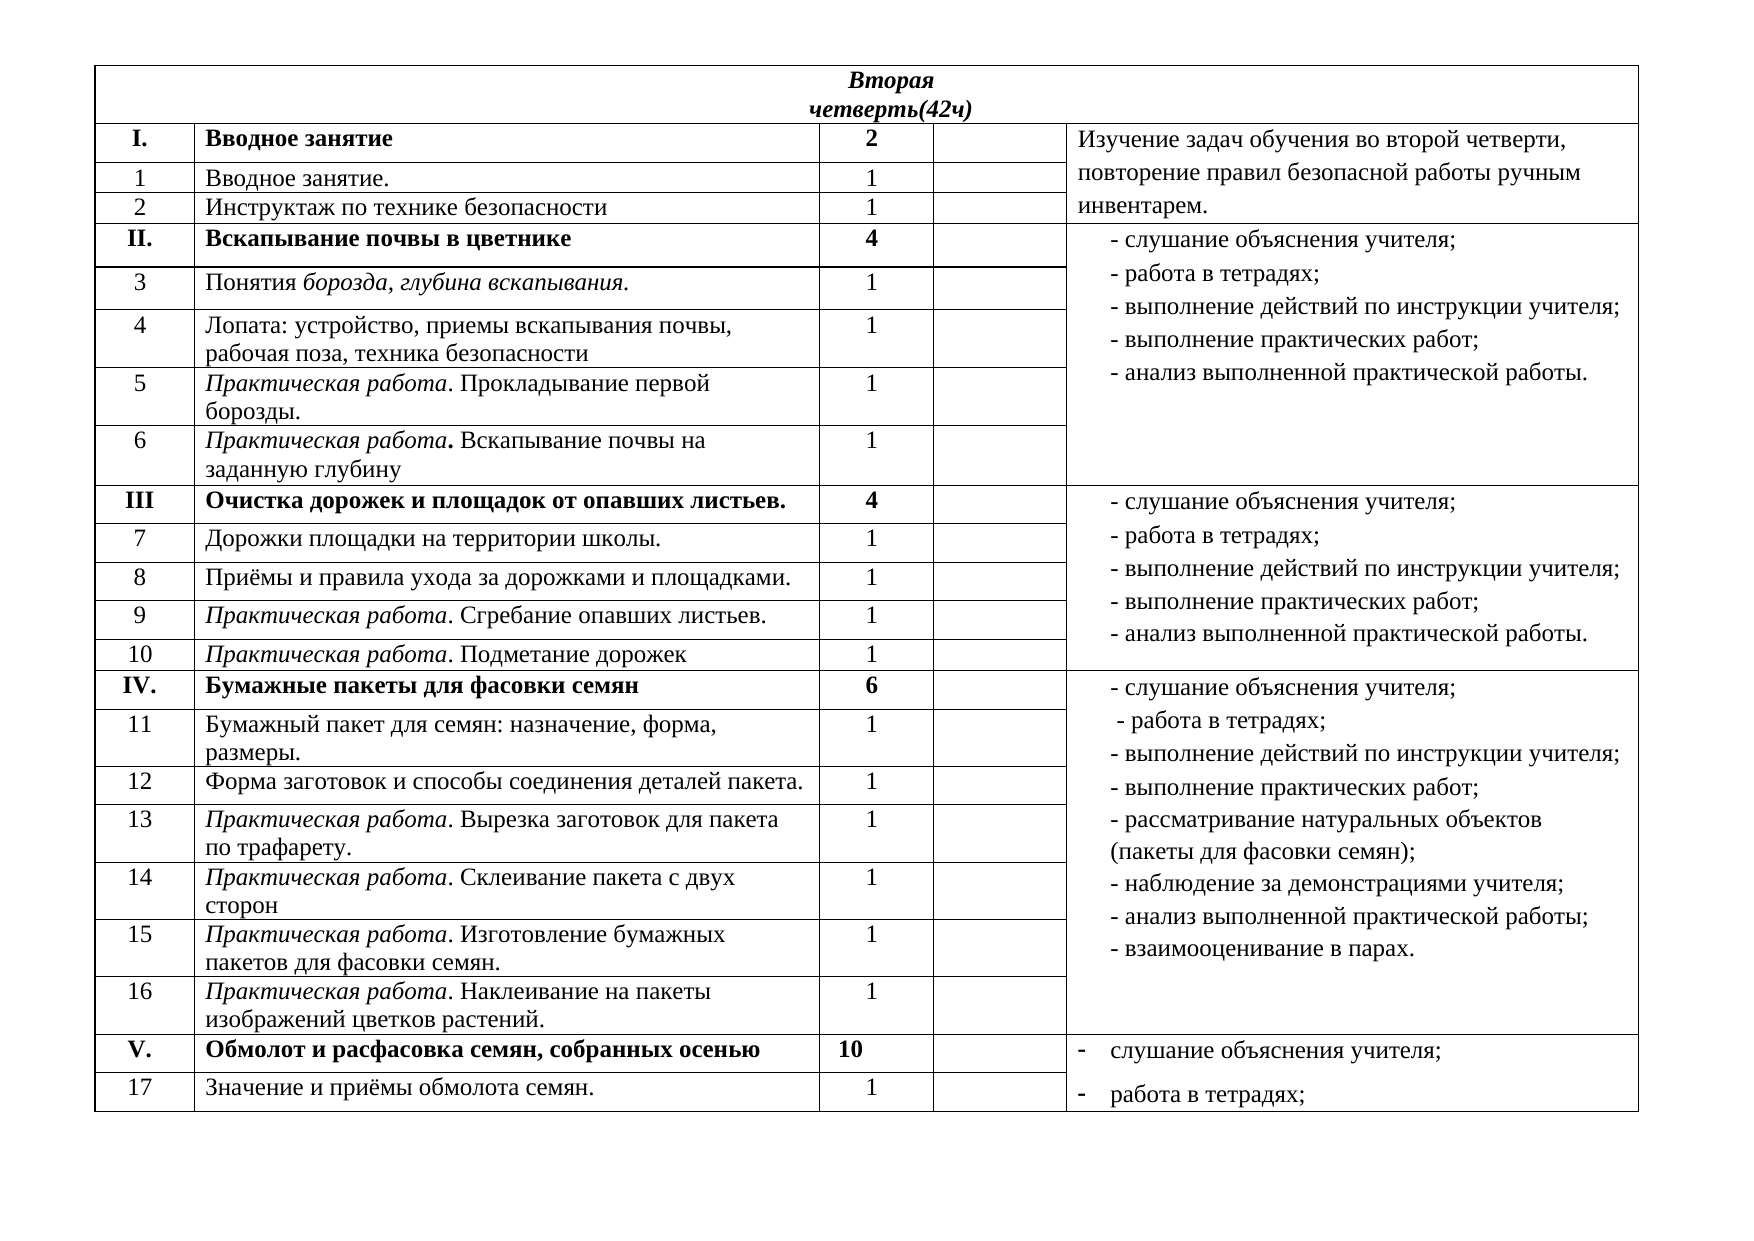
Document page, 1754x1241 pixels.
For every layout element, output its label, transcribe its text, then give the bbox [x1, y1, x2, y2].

table_cell 13 [96, 805, 194, 862]
table_cell 4 [96, 310, 194, 367]
table_cell 1 [820, 563, 933, 600]
table_cell Практическая работа. Сгребание опавших листьев. [195, 601, 819, 639]
table_cell Практическая работа. Подметание дорожек [195, 640, 819, 670]
table_cell Очистка дорожек и площадок от опавших листьев. [195, 486, 819, 523]
table_cell 1 [820, 640, 933, 670]
table_cell Дорожки площадки на территории школы. [195, 524, 819, 562]
table_cell 7 [96, 524, 194, 562]
table_cell 17 [96, 1073, 194, 1111]
table_cell IV. [96, 671, 194, 709]
table_cell 1 [96, 163, 194, 192]
table_cell Практическая работа. Склеивание пакета с двух сторон [195, 863, 819, 919]
table_cell [934, 426, 1066, 485]
table_cell 10 [96, 640, 194, 670]
table_cell 1 [820, 163, 933, 192]
table_cell Изучение задач обучения во второй четверти, повторение правил безопасной работы ручным инвентарем. [1067, 124, 1638, 223]
table_cell 1 [820, 977, 933, 1033]
table_cell [934, 524, 1066, 562]
table_cell 1 [820, 1073, 933, 1111]
table_cell Значение и приёмы обмолота семян. [195, 1073, 819, 1111]
table_cell 4 [820, 486, 933, 523]
table_cell Понятия борозда, глубина вскапывания. [195, 268, 819, 309]
table_cell - слушание объяснения учителя; - работа в тетрадях; - выполнение действий по инструкции учителя; - выполнение практических работ; - анализ выполненной практической работы. [1067, 486, 1638, 670]
table_cell 10 [820, 1035, 933, 1072]
table_cell [934, 310, 1066, 367]
table_cell Вскапывание почвы в цветнике [195, 224, 819, 266]
table_cell Вторая четверть(42ч) [96, 66, 1638, 123]
table_cell [934, 977, 1066, 1033]
table_cell 15 [96, 920, 194, 976]
table_cell 1 [820, 368, 933, 425]
table_cell Практическая работа. Наклеивание на пакеты изображений цветков растений. [195, 977, 819, 1033]
table_cell [934, 1035, 1066, 1072]
table_cell V. [96, 1035, 194, 1072]
table_cell Практическая работа. Вырезка заготовок для пакета по трафарету. [195, 805, 819, 862]
table_cell III [96, 486, 194, 523]
table_cell [934, 563, 1066, 600]
table_cell Лопата: устройство, приемы вскапывания почвы, рабочая поза, техника безопасности [195, 310, 819, 367]
table_cell [934, 1073, 1066, 1111]
table_cell 1 [820, 805, 933, 862]
table_cell 8 [96, 563, 194, 600]
table_cell 3 [96, 268, 194, 309]
table_cell [934, 124, 1066, 162]
table_cell II. [96, 224, 194, 266]
table_cell 11 [96, 710, 194, 766]
table_cell I. [96, 124, 194, 162]
table_cell Практическая работа. Вскапывание почвы на заданную глубину [195, 426, 819, 485]
table_cell [934, 710, 1066, 766]
table_cell 1 [820, 310, 933, 367]
table_cell 9 [96, 601, 194, 639]
table_cell - слушание объяснения учителя; - работа в тетрадях; - выполнение действий по инструкции учителя; - выполнение практических работ; - рассматривание натуральных объектов (пакеты для фасовки семян); - наблюдение за демонстрациями учителя; - анализ выполненной практической работы; - взаимооценивание в парах. [1067, 671, 1638, 1033]
table_cell Бумажный пакет для семян: назначение, форма, размеры. [195, 710, 819, 766]
table_cell [934, 640, 1066, 670]
table_cell 12 [96, 767, 194, 804]
table_cell 2 [96, 193, 194, 223]
table_cell 1 [820, 193, 933, 223]
table_cell [934, 193, 1066, 223]
table_cell 5 [96, 368, 194, 425]
table_cell 14 [96, 863, 194, 919]
table_cell 6 [96, 426, 194, 485]
table_cell 6 [820, 671, 933, 709]
table_cell 1 [820, 863, 933, 919]
table_cell [934, 486, 1066, 523]
table_cell Практическая работа. Изготовление бумажных пакетов для фасовки семян. [195, 920, 819, 976]
table_cell [934, 224, 1066, 266]
table_cell [934, 268, 1066, 309]
table_cell 4 [820, 224, 933, 266]
table_cell - слушание объяснения учителя; - работа в тетрадях; - выполнение действий по инструкции учителя; - выполнение практических работ; - анализ выполненной практической работы. [1067, 224, 1638, 485]
table_cell [934, 368, 1066, 425]
table_cell [934, 920, 1066, 976]
table_cell 1 [820, 426, 933, 485]
table_cell [934, 671, 1066, 709]
table_cell Вводное занятие [195, 124, 819, 162]
table_cell [934, 601, 1066, 639]
table_cell Инструктаж по технике безопасности [195, 193, 819, 223]
table_cell Форма заготовок и способы соединения деталей пакета. [195, 767, 819, 804]
table_cell 16 [96, 977, 194, 1033]
table_cell 1 [820, 767, 933, 804]
table_cell 1 [820, 710, 933, 766]
table_cell 1 [820, 601, 933, 639]
table_cell Практическая работа. Прокладывание первой борозды. [195, 368, 819, 425]
table_cell Приёмы и правила ухода за дорожками и площадками. [195, 563, 819, 600]
table_cell 2 [820, 124, 933, 162]
table_cell 1 [820, 268, 933, 309]
table_cell Вводное занятие. [195, 163, 819, 192]
table_cell Обмолот и расфасовка семян, собранных осенью [195, 1035, 819, 1072]
table_cell [934, 767, 1066, 804]
table_cell 1 [820, 524, 933, 562]
table_cell Бумажные пакеты для фасовки семян [195, 671, 819, 709]
table_cell [934, 163, 1066, 192]
table_cell [934, 863, 1066, 919]
table_cell слушание объяснения учителя; работа в тетрадях; оперирование специальными терминами: «обмо- лот», «очистка», «фасовка»; [1067, 1035, 1638, 1111]
table_cell [934, 805, 1066, 862]
table_cell 1 [820, 920, 933, 976]
